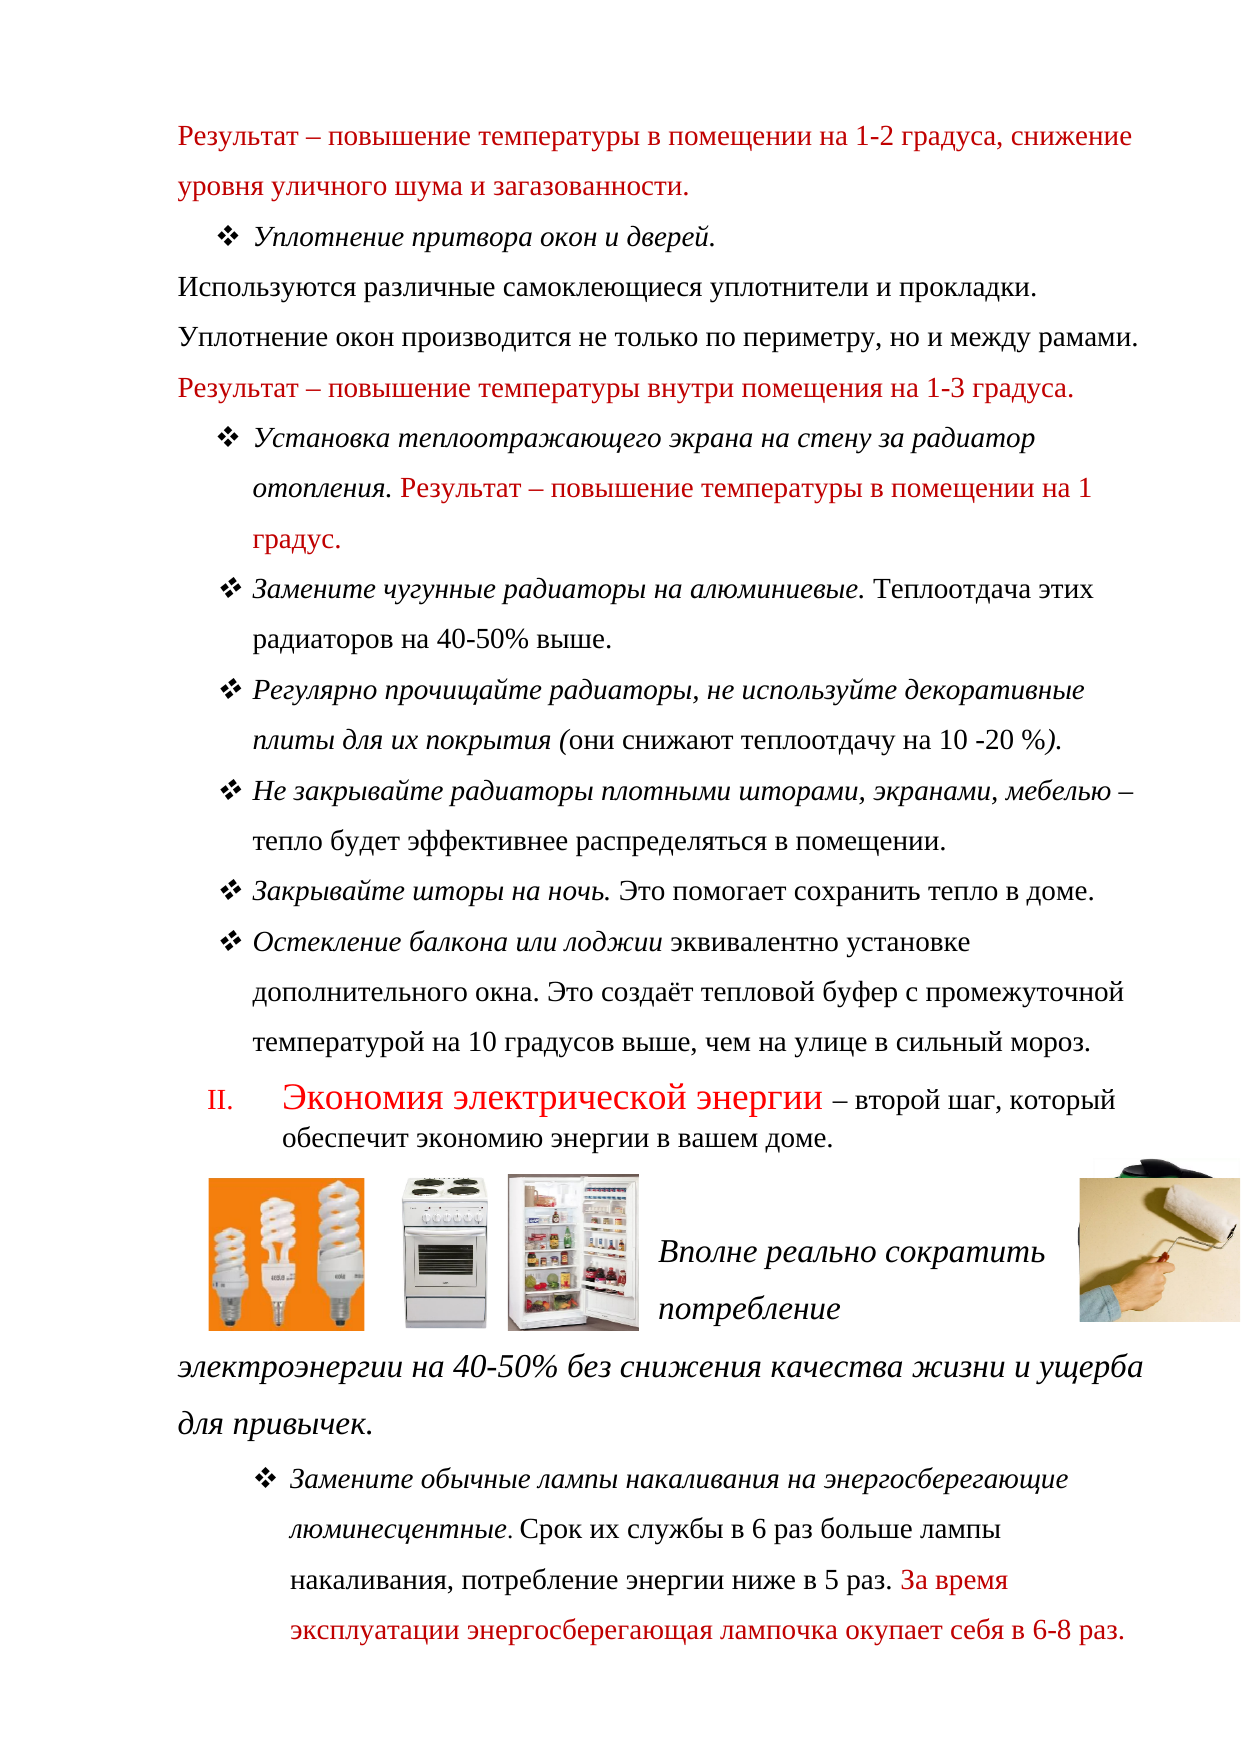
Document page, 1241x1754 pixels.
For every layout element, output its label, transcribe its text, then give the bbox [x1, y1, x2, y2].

picture [1077, 1158, 1241, 1322]
list Закрывайте шторы на ночь. Это помогает сохранить тепло в доме. [215, 873, 1152, 907]
list Уплотнение притвора окон и дверей. [215, 219, 1152, 252]
picture [507, 1174, 639, 1331]
list Замените чугунные радиаторы на алюминиевые. Теплоотдача этих радиаторов на 40-50% выше. [215, 571, 1152, 655]
text Используются различные самоклеющиеся уплотнители и прокладки. Уплотнение окон производится не только по периметру, но и между рамами. Результат – повышение температуры внутри помещения на 1-3 градуса. [177, 269, 1152, 403]
list Замените обычные лампы накаливания на энергосберегающие люминесцентные. Срок их службы в 6 раз больше лампы накаливания, потребление энергии ниже в 5 раз. За время эксплуатации энергосберегающая лампочка окупает себя в 6-8 раз. [252, 1461, 1152, 1646]
list Остекление балкона или лоджии эквивалентно установке дополнительного окна. Это создаёт тепловой буфер с промежуточной температурой на 10 градусов выше, чем на улице в сильный мороз. [215, 924, 1152, 1058]
text Результат – повышение температуры в помещении на 1-2 градуса, снижение уровня уличного шума и загазованности. [177, 118, 1152, 202]
list Установка теплоотражающего экрана на стену за радиатор отопления. Результат – повышение температуры в помещении на 1 градус. [215, 420, 1152, 554]
text Вполне реально сократить потребление электроэнергии на 40-50% без снижения качества жизни и ущерба для привычек. [177, 1231, 1152, 1442]
list Регулярно прочищайте радиаторы, не используйте декоративные плиты для их покрытия (они снижают теплоотдачу на 10 -20 %). [215, 672, 1152, 756]
list Не закрывайте радиаторы плотными шторами, экранами, мебелью – тепло будет эффективнее распределяться в помещении. [215, 773, 1152, 857]
picture [399, 1174, 488, 1329]
picture [208, 1178, 365, 1331]
list Экономия электрической энергии – второй шаг, который обеспечит экономию энергии в вашем доме. [207, 1075, 1152, 1154]
